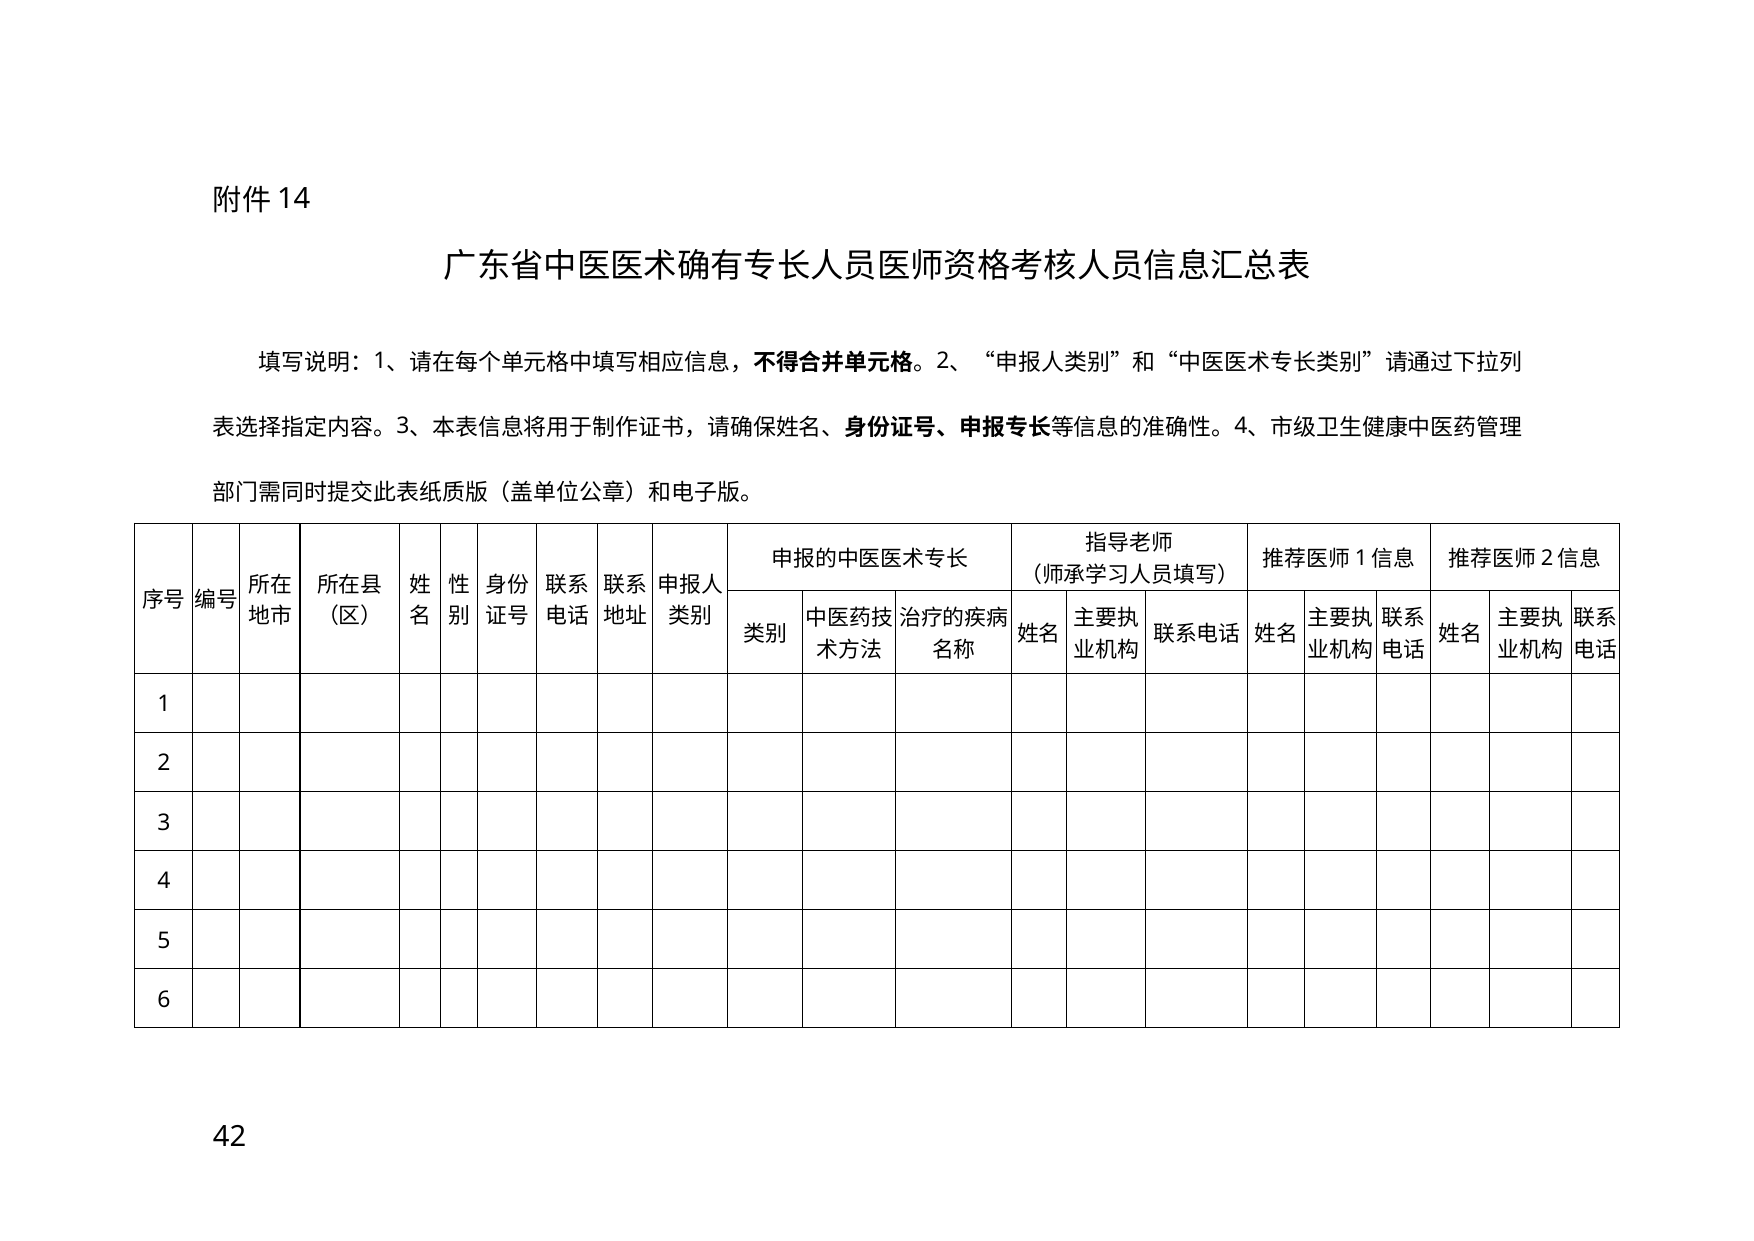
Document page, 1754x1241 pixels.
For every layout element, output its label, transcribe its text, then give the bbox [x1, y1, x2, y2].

table_cell [478, 792, 536, 850]
table_cell 6 [135, 969, 192, 1027]
table_cell [1572, 910, 1619, 968]
table_cell [1146, 969, 1247, 1027]
table_cell 中医药技术方法 [803, 591, 895, 673]
table_cell [400, 733, 440, 791]
table_cell [803, 674, 895, 732]
text 附件14 [213, 165, 1541, 230]
table_cell 类别 [728, 591, 802, 673]
table_cell 主要执业机构 [1490, 591, 1571, 673]
table_cell [653, 733, 727, 791]
table_cell 姓名 [1431, 591, 1489, 673]
table_cell [1067, 851, 1145, 909]
table_cell 2 [135, 733, 192, 791]
table_cell [728, 910, 802, 968]
table_cell [1146, 851, 1247, 909]
table_cell 4 [135, 851, 192, 909]
table_cell [478, 851, 536, 909]
table_cell [1067, 910, 1145, 968]
table_cell [1248, 910, 1304, 968]
table_cell [1431, 910, 1489, 968]
table_cell [1146, 674, 1247, 732]
table_cell [1572, 733, 1619, 791]
table_cell [1012, 674, 1066, 732]
table_cell [240, 910, 299, 968]
table_cell [441, 674, 477, 732]
table_cell [478, 733, 536, 791]
text 广东省中医医术确有专长人员医师资格考核人员信息汇总表 [213, 230, 1541, 295]
table_cell [1305, 733, 1376, 791]
table_cell [193, 792, 239, 850]
table_cell [896, 851, 1011, 909]
table_cell [301, 851, 399, 909]
table_cell [1248, 792, 1304, 850]
text 填写说明：1、请在每个单元格中填写相应信息，不得合并单元格。2、“申报人类别”和“中医医术专长类别”请通过下拉列表选择指定内容。3、本表信息将用于制作证书，请确保姓名、身份证号、申报专长等信息的准确性。4、市级卫生健康中医药管理部门需同时提交此表纸质版（盖单位公章）和电子版。 [213, 328, 1541, 523]
table_header 姓名 [400, 524, 440, 673]
table_cell [193, 851, 239, 909]
table_cell [1490, 792, 1571, 850]
table_cell [478, 910, 536, 968]
table_header 指导老师 （师承学习人员填写） [1012, 524, 1247, 590]
table_cell [441, 792, 477, 850]
table_cell [803, 792, 895, 850]
table_cell [653, 851, 727, 909]
table_header 所在县（区） [301, 524, 399, 673]
table_cell [193, 910, 239, 968]
table_cell [1012, 910, 1066, 968]
table_cell [1431, 969, 1489, 1027]
table_cell [301, 792, 399, 850]
table_cell [1377, 674, 1430, 732]
table_cell [896, 969, 1011, 1027]
table_cell [1305, 910, 1376, 968]
table_cell 3 [135, 792, 192, 850]
table_header 申报的中医医术专长 [728, 524, 1011, 590]
table_cell [1305, 674, 1376, 732]
table_cell [1012, 733, 1066, 791]
table_cell [1067, 969, 1145, 1027]
table_cell [1431, 733, 1489, 791]
table_cell 姓名 [1012, 591, 1066, 673]
table_cell [1377, 792, 1430, 850]
table_cell [478, 674, 536, 732]
table_cell [193, 969, 239, 1027]
table_header 所在地市 [240, 524, 299, 673]
table_cell 主要执业机构 [1305, 591, 1376, 673]
table_cell [598, 792, 652, 850]
table_cell [728, 851, 802, 909]
table_cell [1305, 851, 1376, 909]
table_cell 主要执业机构 [1067, 591, 1145, 673]
table_header 联系地址 [598, 524, 652, 673]
table_cell [240, 674, 299, 732]
table_cell [1248, 851, 1304, 909]
table_cell 1 [135, 674, 192, 732]
table_cell [193, 674, 239, 732]
table_cell [537, 851, 597, 909]
table_cell [1146, 910, 1247, 968]
table_cell [1572, 851, 1619, 909]
table_cell [653, 792, 727, 850]
table_cell [653, 969, 727, 1027]
table_cell [598, 851, 652, 909]
table_cell [896, 792, 1011, 850]
table_cell [301, 969, 399, 1027]
table_cell [301, 674, 399, 732]
table_cell [240, 792, 299, 850]
table_cell [301, 733, 399, 791]
table_cell [441, 969, 477, 1027]
table_cell [1490, 910, 1571, 968]
table_cell [240, 851, 299, 909]
table_cell [537, 969, 597, 1027]
table_cell 联系电话 [1572, 591, 1619, 673]
table_cell [537, 792, 597, 850]
table_cell [400, 969, 440, 1027]
table_cell [537, 674, 597, 732]
table_header 性别 [441, 524, 477, 673]
table_header 序号 [135, 524, 192, 673]
table_cell [240, 733, 299, 791]
table_cell [728, 674, 802, 732]
table_cell [803, 910, 895, 968]
table_cell 联系电话 [1377, 591, 1430, 673]
table_cell 姓名 [1248, 591, 1304, 673]
table_cell [1146, 792, 1247, 850]
table_cell [598, 969, 652, 1027]
table_cell [301, 910, 399, 968]
table_cell [400, 910, 440, 968]
table_cell [400, 792, 440, 850]
table_cell [1431, 792, 1489, 850]
table_cell [400, 851, 440, 909]
table_cell 5 [135, 910, 192, 968]
table_cell [1146, 733, 1247, 791]
table_cell [1067, 792, 1145, 850]
table_cell [478, 969, 536, 1027]
table_cell [1012, 969, 1066, 1027]
table_cell [1377, 851, 1430, 909]
table_cell [537, 910, 597, 968]
table_cell [1305, 792, 1376, 850]
table_header 联系电话 [537, 524, 597, 673]
table_cell [1490, 969, 1571, 1027]
table_cell [1012, 851, 1066, 909]
table_cell [537, 733, 597, 791]
table_cell [1248, 733, 1304, 791]
table_cell [1572, 674, 1619, 732]
table_header 推荐医师2信息 [1431, 524, 1619, 590]
table_cell [653, 910, 727, 968]
table_cell [1490, 733, 1571, 791]
table_cell [1012, 792, 1066, 850]
table_cell [728, 733, 802, 791]
table_cell [1377, 733, 1430, 791]
table_cell 治疗的疾病名称 [896, 591, 1011, 673]
table_cell [441, 910, 477, 968]
table_cell [1248, 674, 1304, 732]
table_cell [728, 792, 802, 850]
table_header 编号 [193, 524, 239, 673]
table_cell [441, 851, 477, 909]
table_cell [1305, 969, 1376, 1027]
table_cell [1572, 792, 1619, 850]
table_cell [1067, 733, 1145, 791]
table_cell [598, 674, 652, 732]
table_cell [400, 674, 440, 732]
table_cell [1377, 910, 1430, 968]
table_cell [1490, 851, 1571, 909]
table_cell [193, 733, 239, 791]
table_cell [803, 851, 895, 909]
table_cell [803, 733, 895, 791]
table_cell [803, 969, 895, 1027]
table_cell [653, 674, 727, 732]
table_cell [896, 733, 1011, 791]
table_cell [728, 969, 802, 1027]
table_cell [598, 733, 652, 791]
table_cell 联系电话 [1146, 591, 1247, 673]
table_header 推荐医师1信息 [1248, 524, 1430, 590]
table_cell [240, 969, 299, 1027]
table_cell [1248, 969, 1304, 1027]
table_cell [1431, 851, 1489, 909]
table_cell [1572, 969, 1619, 1027]
table_cell [598, 910, 652, 968]
table_cell [1490, 674, 1571, 732]
table_cell [1377, 969, 1430, 1027]
table_header 身份证号 [478, 524, 536, 673]
table_cell [441, 733, 477, 791]
table_header 申报人类别 [653, 524, 727, 673]
table_cell [1431, 674, 1489, 732]
table_cell [1067, 674, 1145, 732]
table_cell [896, 910, 1011, 968]
table_cell [896, 674, 1011, 732]
